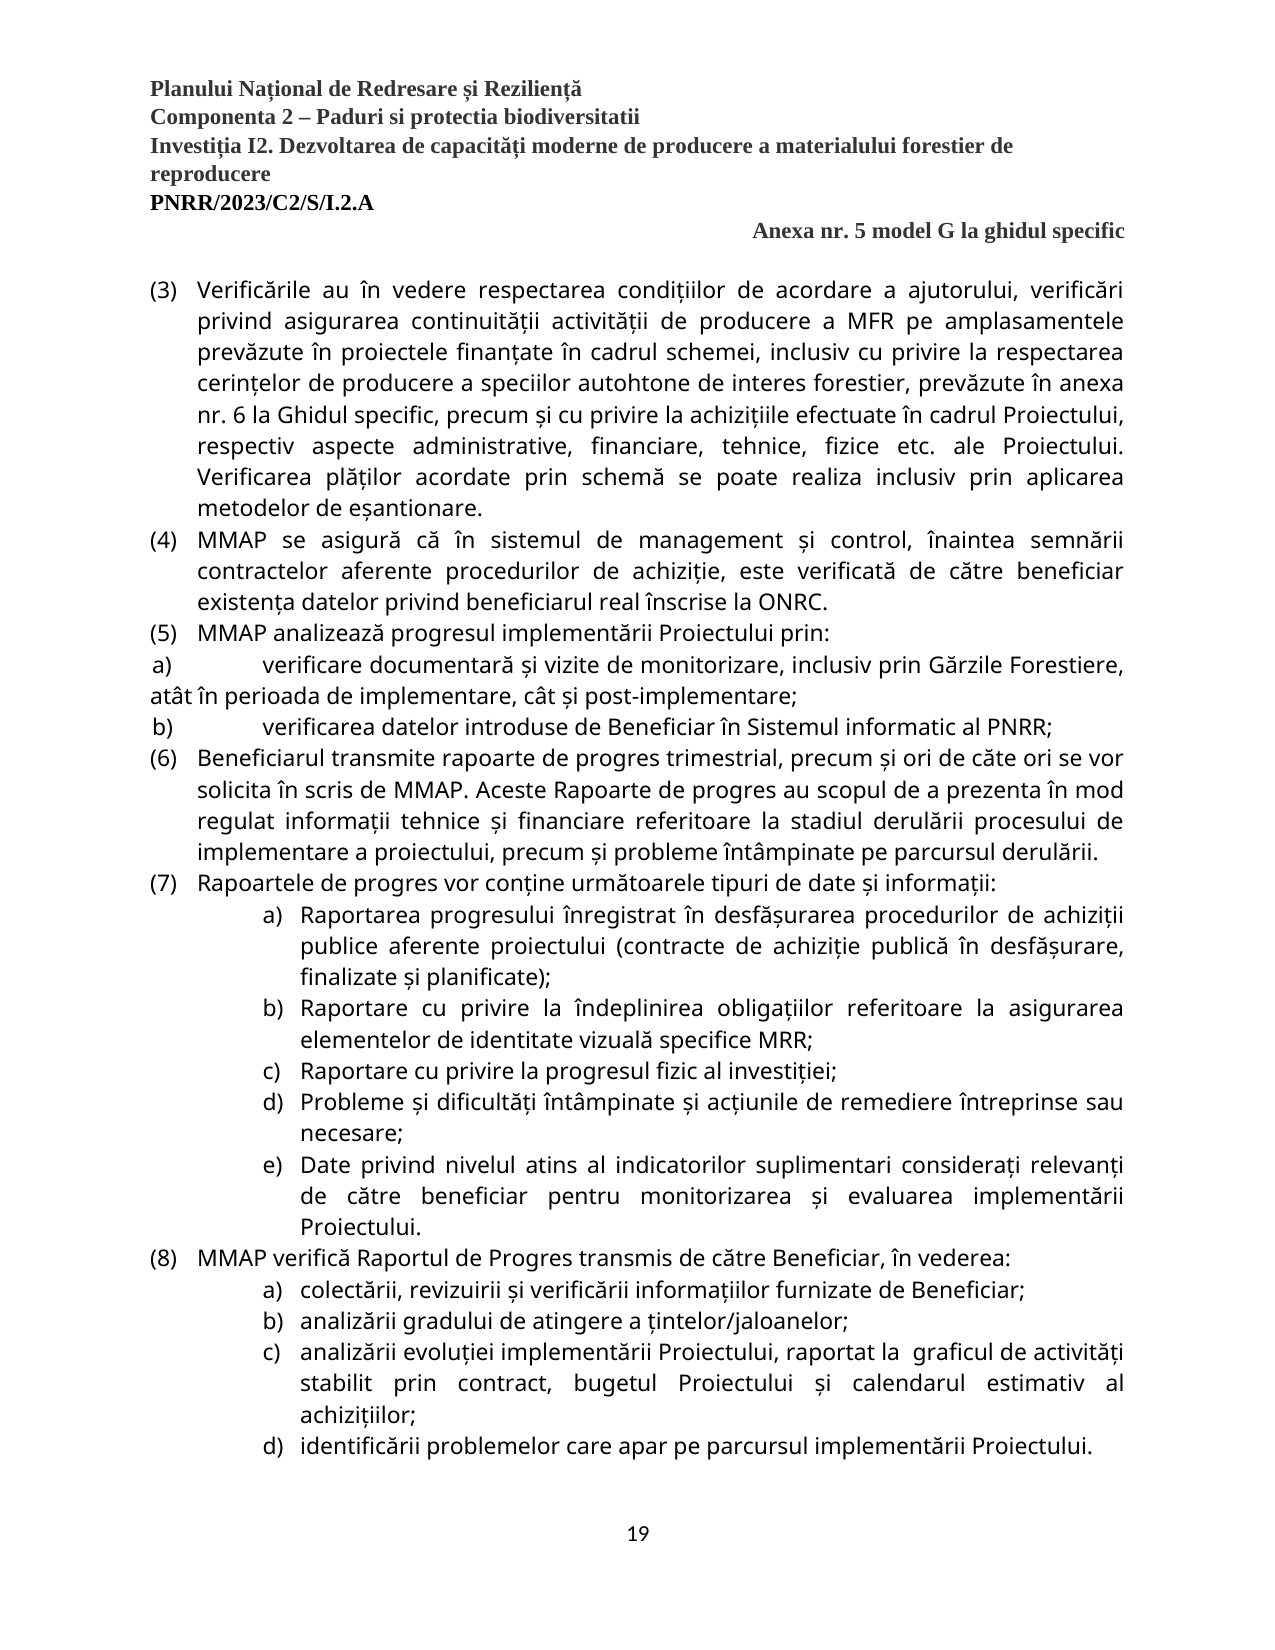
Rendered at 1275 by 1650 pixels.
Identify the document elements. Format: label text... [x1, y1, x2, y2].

list Verificările au în vedere respectarea condițiilor de acordare a ajutorului, verificări privind asigurarea continuității activității de producere a MFR pe amplasamentele prevăzute în proiectele finanțate în cadrul schemei, inclusiv cu privire la respectarea cerințelor de producere a speciilor autohtone de interes forestier, prevăzute în anexa nr. 6 la Ghidul specific, precum și cu privire la achizițiile efectuate în cadrul Proiectului, respectiv aspecte administrative, financiare, tehnice, fizice etc. ale Proiectului. Verificarea plăților acordate prin schemă se poate realiza inclusiv prin aplicarea metodelor de eșantionare. [150, 274, 1125, 524]
list Rapoartele de progres vor conține următoarele tipuri de date și informații: [150, 867, 1125, 899]
list MMAP analizează progresul implementării Proiectului prin: [150, 617, 1125, 649]
list Raportare cu privire la progresul fizic al investiției; [262, 1055, 1125, 1086]
list analizării gradului de atingere a țintelor/jaloanelor; [262, 1305, 1125, 1336]
list verificarea datelor introduse de Beneficiar în Sistemul informatic al PNRR; [150, 711, 1125, 742]
list verificare documentară și vizite de monitorizare, inclusiv prin Gărzile Forestiere, atât în perioada de implementare, cât și post-implementare; [150, 649, 1125, 711]
list Probleme și dificultăți întâmpinate și acțiunile de remediere întreprinse sau necesare; [262, 1086, 1125, 1149]
list Beneficiarul transmite rapoarte de progres trimestrial, precum și ori de căte ori se vor solicita în scris de MMAP. Aceste Rapoarte de progres au scopul de a prezenta în mod regulat informații tehnice și financiare referitoare la stadiul derulării procesului de implementare a proiectului, precum și probleme întâmpinate pe parcursul derulării. [150, 742, 1125, 867]
list identificării problemelor care apar pe parcursul implementării Proiectului. [262, 1430, 1125, 1461]
list analizării evoluției implementării Proiectului, raportat la graficul de activități stabilit prin contract, bugetul Proiectului și calendarul estimativ al achizițiilor; [262, 1336, 1125, 1430]
list MMAP verifică Raportul de Progres transmis de către Beneficiar, în vederea: [150, 1242, 1125, 1274]
list Date privind nivelul atins al indicatorilor suplimentari considerați relevanți de către beneficiar pentru monitorizarea și evaluarea implementării Proiectului. [262, 1149, 1125, 1242]
list Raportare cu privire la îndeplinirea obligațiilor referitoare la asigurarea elementelor de identitate vizuală specifice MRR; [262, 992, 1125, 1055]
list colectării, revizuirii şi verificării informațiilor furnizate de Beneficiar; [262, 1274, 1125, 1305]
list Raportarea progresului înregistrat în desfășurarea procedurilor de achiziții publice aferente proiectului (contracte de achiziție publică în desfășurare, finalizate și planificate); [262, 899, 1125, 992]
list MMAP se asigură că în sistemul de management și control, înaintea semnării contractelor aferente procedurilor de achiziție, este verificată de către beneficiar existența datelor privind beneficiarul real înscrise la ONRC. [150, 524, 1125, 617]
